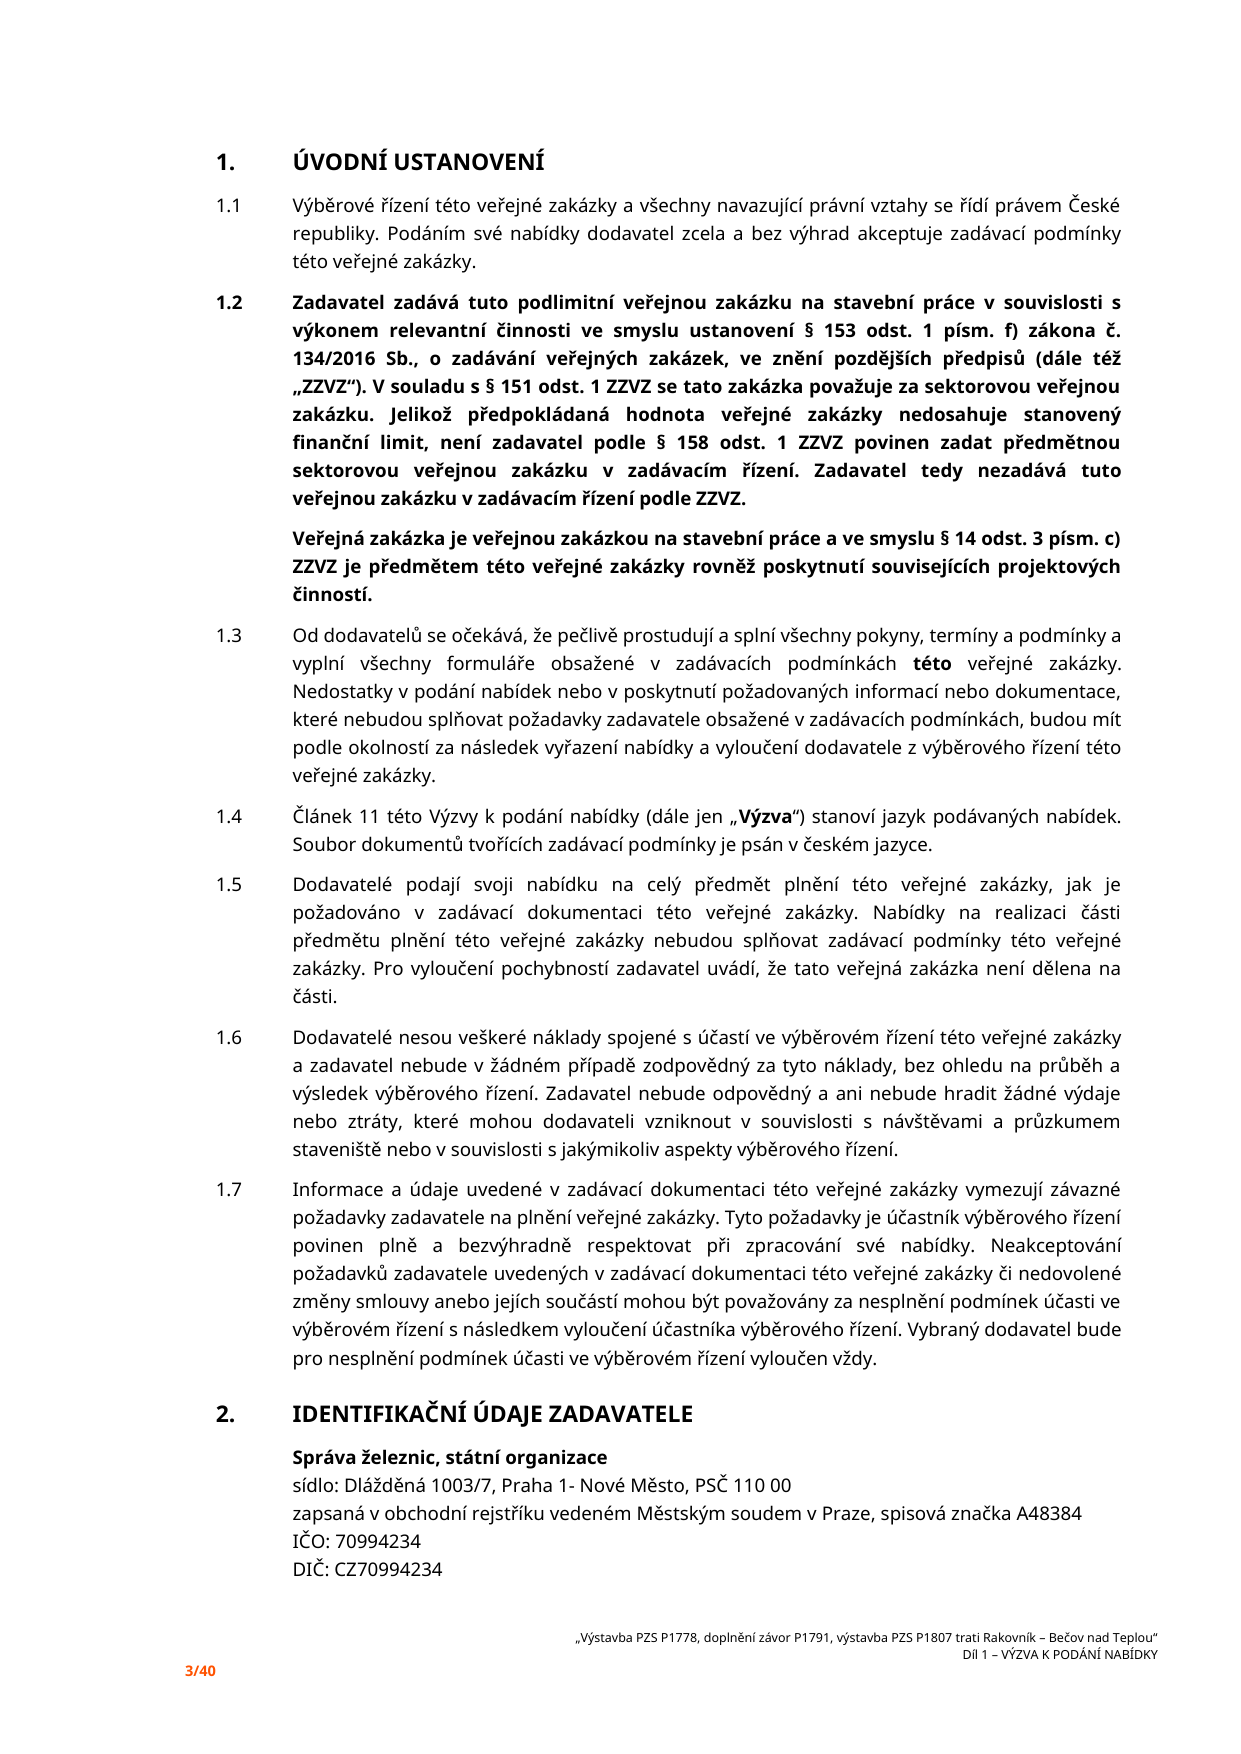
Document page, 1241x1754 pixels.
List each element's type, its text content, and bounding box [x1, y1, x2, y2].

text DIČ: CZ70994234 [292, 1557, 1122, 1582]
list Veřejná zakázka je veřejnou zakázkou na stavební práce a ve smyslu § 14 odst. 3 písm. c) ZZVZ je předmětem této veřejné zakázky rovněž poskytnutí souvisejících projektových činností. [292, 526, 1122, 607]
text Správa železnic, státní organizace [292, 1445, 1122, 1470]
text Dodavatelé nesou veškeré náklady spojené s účastí ve výběrovém řízení této veřejné zakázky a zadavatel nebude v žádném případě zodpovědný za tyto náklady, bez ohledu na průběh a výsledek výběrového řízení. Zadavatel nebude odpovědný a ani nebude hradit žádné výdaje nebo ztráty, které mohou dodavateli vzniknout v souvislosti s návštěvami a průzkumem staveniště nebo v souvislosti s jakýmikoliv aspekty výběrového řízení. [216, 1024, 1122, 1162]
text Od dodavatelů se očekává, že pečlivě prostudují a splní všechny pokyny, termíny a podmínky a vyplní všechny formuláře obsažené v zadávacích podmínkách této veřejné zakázky. Nedostatky v podání nabídek nebo v poskytnutí požadovaných informací nebo dokumentace, které nebudou splňovat požadavky zadavatele obsažené v zadávacích podmínkách, budou mít podle okolností za následek vyřazení nabídky a vyloučení dodavatele z výběrového řízení této veřejné zakázky. [216, 622, 1122, 788]
text IČO: 70994234 [292, 1529, 1122, 1554]
text Článek 11 této Výzvy k podání nabídky (dále jen „Výzva“) stanoví jazyk podávaných nabídek. Soubor dokumentů tvořících zadávací podmínky je psán v českém jazyce. [216, 803, 1122, 856]
text zapsaná v obchodní rejstříku vedeném Městským soudem v Praze, spisová značka A48384 [292, 1501, 1122, 1526]
text ÚVODNÍ USTANOVENÍ [216, 146, 1122, 177]
text IDENTIFIKAČNÍ ÚDAJE ZADAVATELE [216, 1398, 1122, 1429]
text Výběrové řízení této veřejné zakázky a všechny navazující právní vztahy se řídí právem České republiky. Podáním své nabídky dodavatel zcela a bez výhrad akceptuje zadávací podmínky této veřejné zakázky. [216, 192, 1122, 274]
text Dodavatelé podají svoji nabídku na celý předmět plnění této veřejné zakázky, jak je požadováno v zadávací dokumentaci této veřejné zakázky. Nabídky na realizaci části předmětu plnění této veřejné zakázky nebudou splňovat zadávací podmínky této veřejné zakázky. Pro vyloučení pochybností zadavatel uvádí, že tato veřejná zakázka není dělena na části. [216, 871, 1122, 1009]
text Zadavatel zadává tuto podlimitní veřejnou zakázku na stavební práce v souvislosti s výkonem relevantní činnosti ve smyslu ustanovení § 153 odst. 1 písm. f) zákona č. 134/2016 Sb., o zadávání veřejných zakázek, ve znění pozdějších předpisů (dále též „ZZVZ“). V souladu s § 151 odst. 1 ZZVZ se tato zakázka považuje za sektorovou veřejnou zakázku. Jelikož předpokládaná hodnota veřejné zakázky nedosahuje stanovený finanční limit, není zadavatel podle § 158 odst. 1 ZZVZ povinen zadat předmětnou sektorovou veřejnou zakázku v zadávacím řízení. Zadavatel tedy nezadává tuto veřejnou zakázku v zadávacím řízení podle ZZVZ. [216, 289, 1122, 511]
text sídlo: Dlážděná 1003/7, Praha 1- Nové Město, PSČ 110 00 [292, 1473, 1122, 1498]
text Informace a údaje uvedené v zadávací dokumentaci této veřejné zakázky vymezují závazné požadavky zadavatele na plnění veřejné zakázky. Tyto požadavky je účastník výběrového řízení povinen plně a bezvýhradně respektovat při zpracování své nabídky. Neakceptování požadavků zadavatele uvedených v zadávací dokumentaci této veřejné zakázky či nedovolené změny smlouvy anebo jejích součástí mohou být považovány za nesplnění podmínek účasti ve výběrovém řízení s následkem vyloučení účastníka výběrového řízení. Vybraný dodavatel bude pro nesplnění podmínek účasti ve výběrovém řízení vyloučen vždy. [216, 1177, 1122, 1370]
